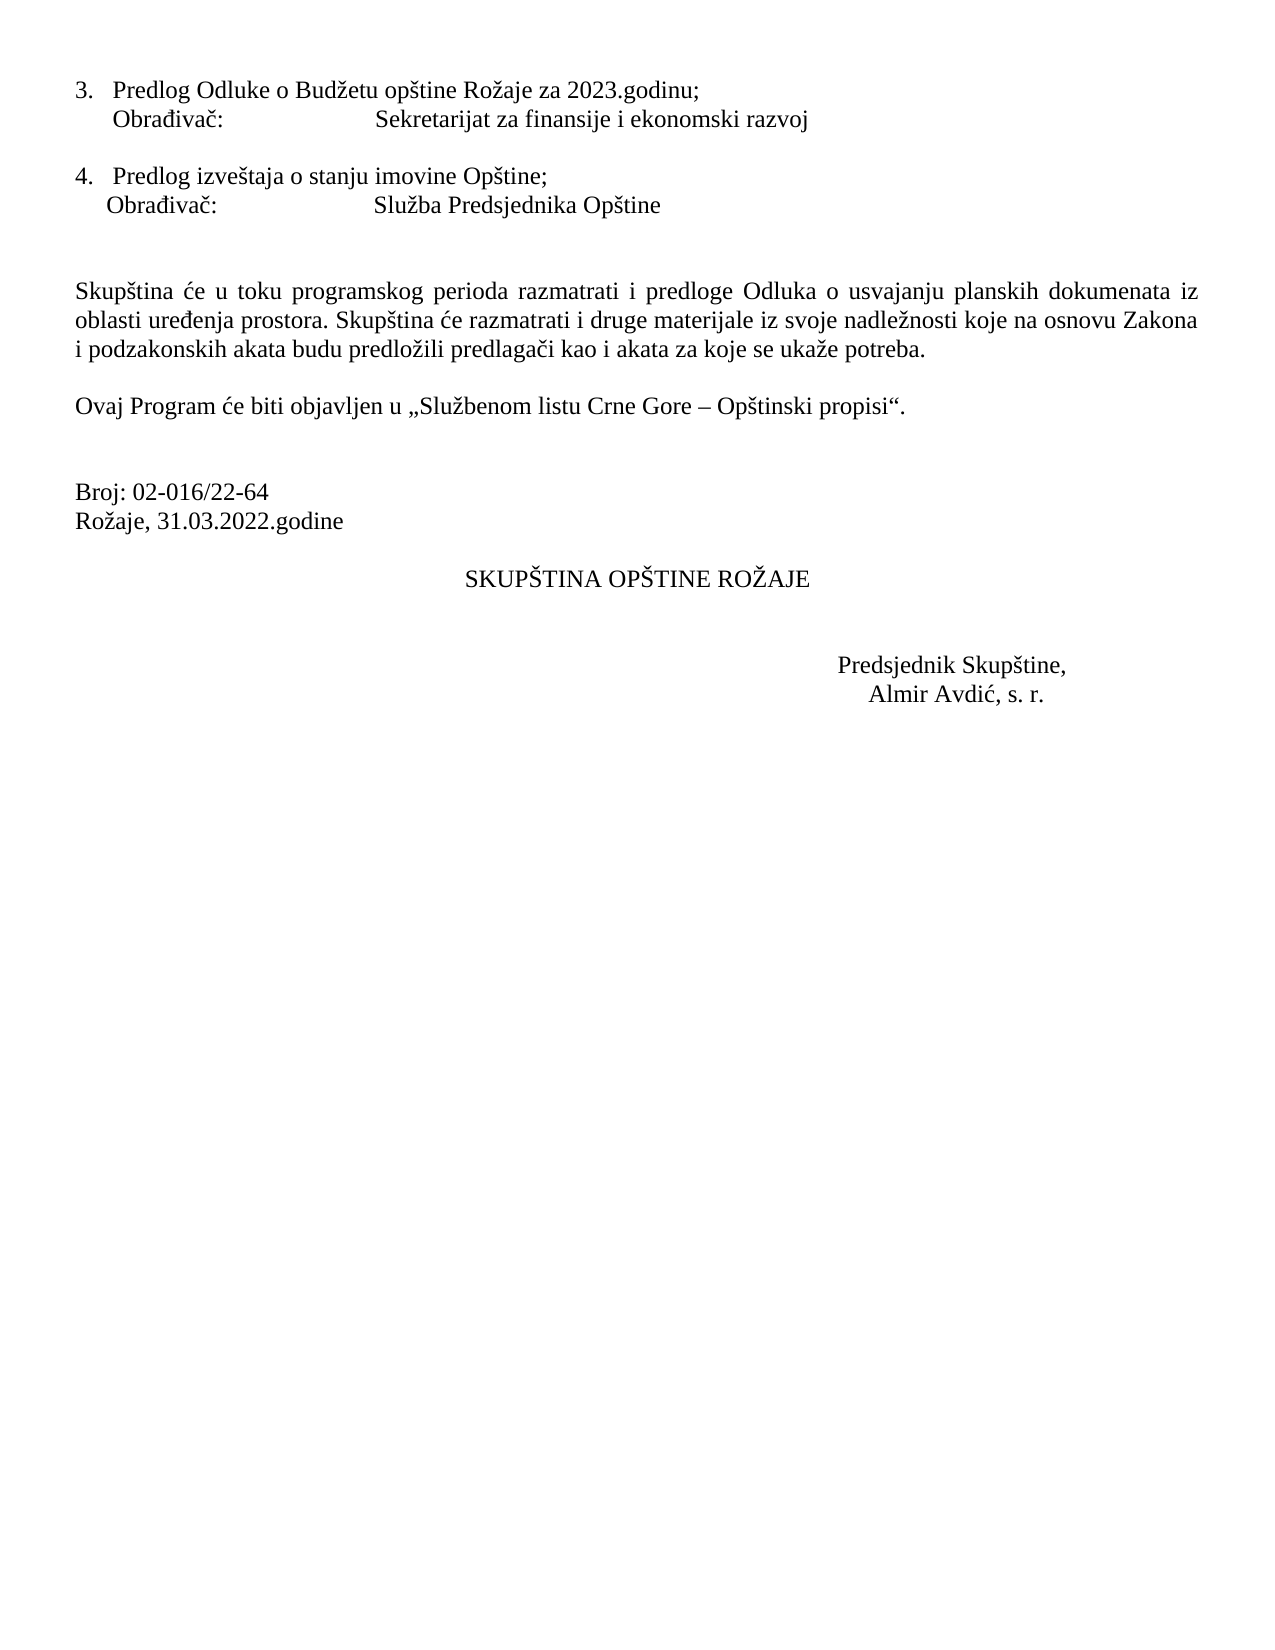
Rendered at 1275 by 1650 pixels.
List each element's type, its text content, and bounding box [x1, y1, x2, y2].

text Predsjednik Skupštine, [75, 650, 1200, 679]
text Ovaj Program će biti objavljen u „Službenom listu Crne Gore – Opštinski propisi“. [75, 391, 1200, 420]
text Rožaje, 31.03.2022.godine [75, 506, 1200, 535]
text Skupština će u toku programskog perioda razmatrati i predloge Odluka o usvajanju planskih dokumenata iz oblasti uređenja prostora. Skupština će razmatrati i druge materijale iz svoje nadležnosti koje na osnovu Zakona i podzakonskih akata budu predložili predlagači kao i akata za koje se ukaže potreba. [75, 276, 1200, 362]
list Predlog Odluke o Budžetu opštine Rožaje za 2023.godinu; [75, 75, 1200, 104]
text SKUPŠTINA OPŠTINE ROŽAJE [75, 564, 1200, 592]
text Obrađivač: Sekretarijat za finansije i ekonomski razvoj [75, 104, 1200, 132]
text Obrađivač: Služba Predsjednika Opštine [75, 190, 1200, 219]
text Almir Avdić, s. r. [75, 679, 1200, 707]
list Predlog izveštaja o stanju imovine Opštine; [75, 161, 1200, 190]
text Broj: 02-016/22-64 [75, 477, 1200, 506]
